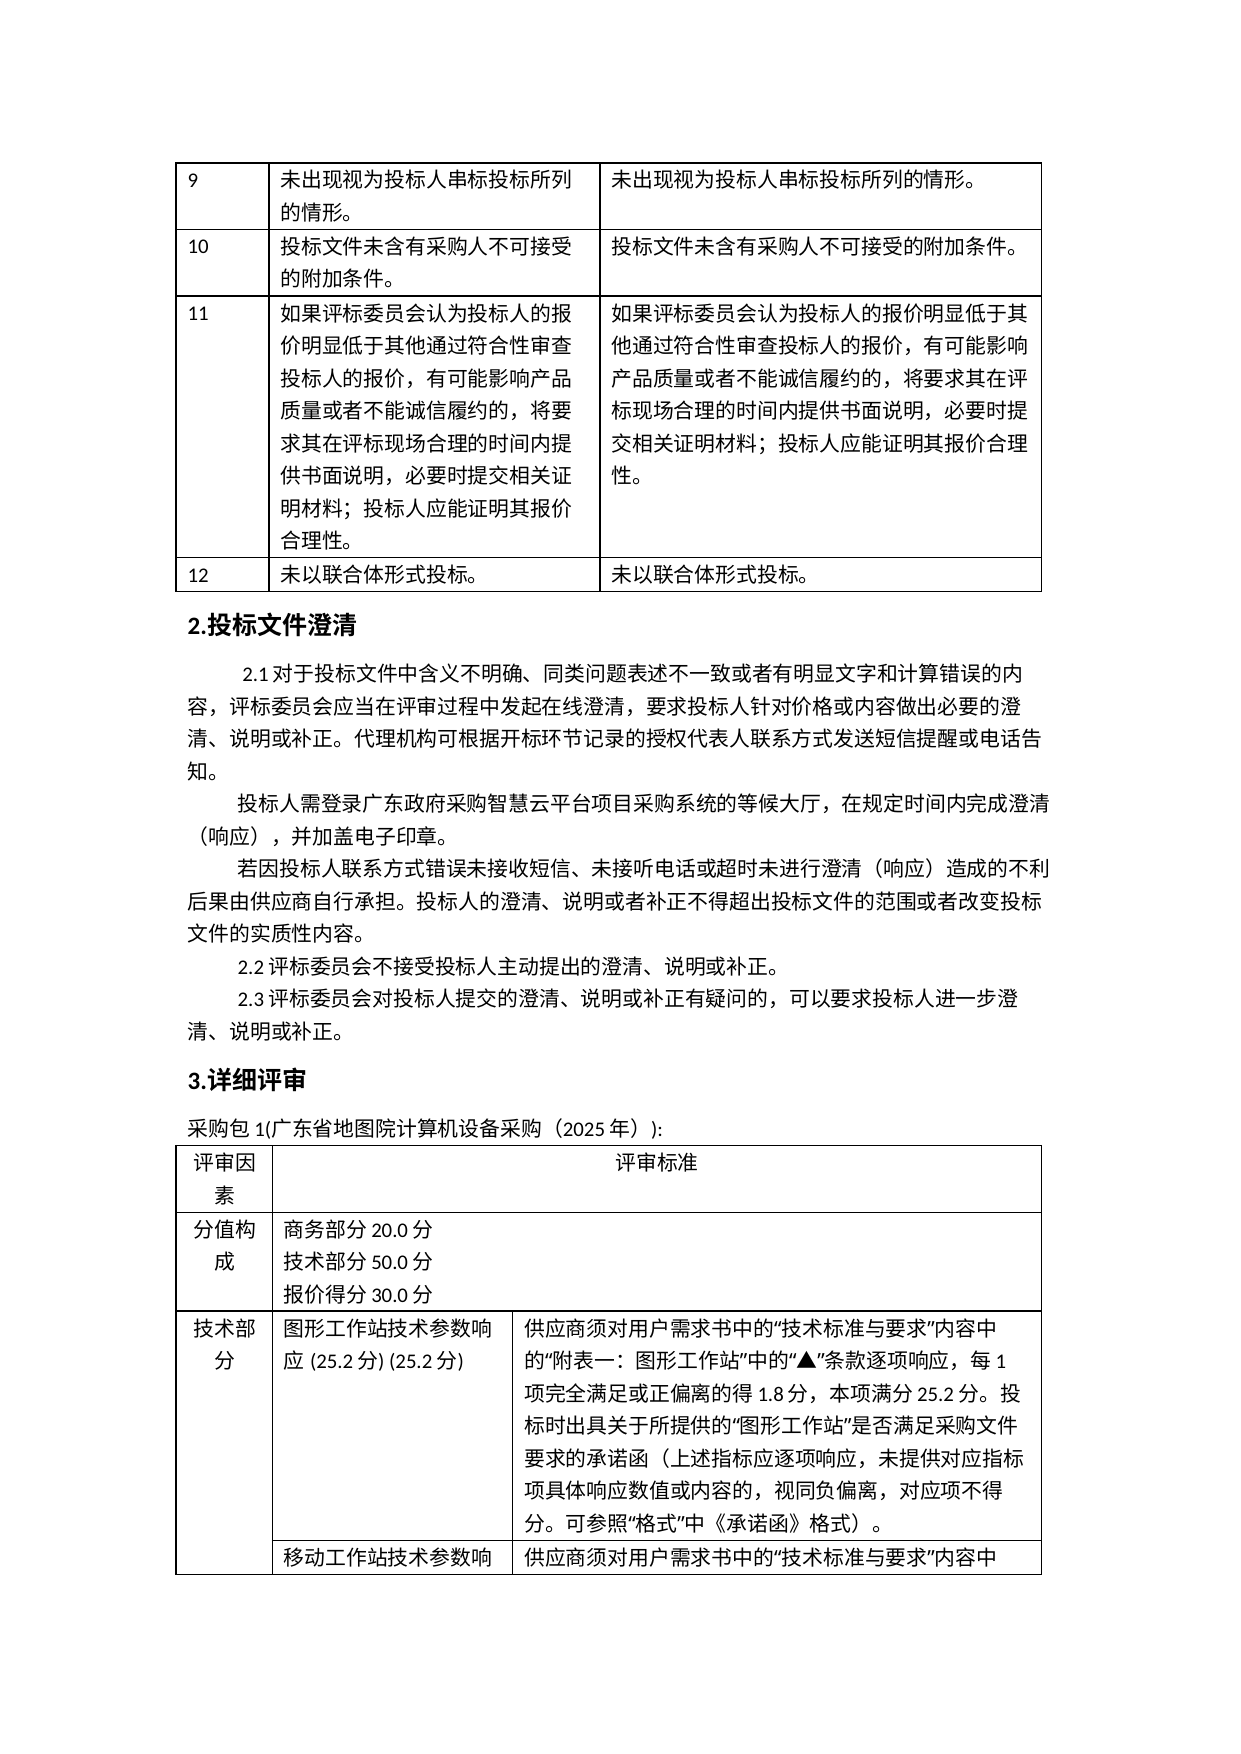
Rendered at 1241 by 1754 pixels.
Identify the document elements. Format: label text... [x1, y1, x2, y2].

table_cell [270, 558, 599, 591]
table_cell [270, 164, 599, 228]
text 采购包1(广东省地图院计算机设备采购（2025年）): [187, 1112, 1053, 1145]
text 若因投标人联系方式错误未接收短信、未接听电话或超时未进行澄清（响应）造成的不利后果由供应商自行承担。投标人的澄清、说明或者补正不得超出投标文件的范围或者改变投标文件的实质性内容。 [187, 852, 1053, 950]
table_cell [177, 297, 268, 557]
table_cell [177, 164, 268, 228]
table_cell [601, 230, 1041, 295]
text 投标人需登录广东政府采购智慧云平台项目采购系统的等候大厅，在规定时间内完成澄清（响应），并加盖电子印章。 [187, 787, 1053, 852]
text 2.1对于投标文件中含义不明确、同类问题表述不一致或者有明显文字和计算错误的内容，评标委员会应当在评审过程中发起在线澄清，要求投标人针对价格或内容做出必要的澄清、说明或补正。代理机构可根据开标环节记录的授权代表人联系方式发送短信提醒或电话告知。 [187, 657, 1053, 787]
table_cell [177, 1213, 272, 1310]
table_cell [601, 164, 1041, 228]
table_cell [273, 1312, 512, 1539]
text 2.投标文件澄清 [187, 592, 1053, 657]
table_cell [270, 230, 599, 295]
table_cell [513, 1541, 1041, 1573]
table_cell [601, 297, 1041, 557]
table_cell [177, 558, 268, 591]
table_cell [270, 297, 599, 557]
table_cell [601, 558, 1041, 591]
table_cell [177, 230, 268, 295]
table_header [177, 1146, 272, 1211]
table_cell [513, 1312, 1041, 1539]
text 2.3评标委员会对投标人提交的澄清、说明或补正有疑问的，可以要求投标人进一步澄清、说明或补正。 [187, 982, 1053, 1047]
text 3.详细评审 [187, 1047, 1053, 1112]
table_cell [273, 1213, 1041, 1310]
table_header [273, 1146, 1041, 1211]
text 2.2评标委员会不接受投标人主动提出的澄清、说明或补正。 [187, 950, 1053, 982]
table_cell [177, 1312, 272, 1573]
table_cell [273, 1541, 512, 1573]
